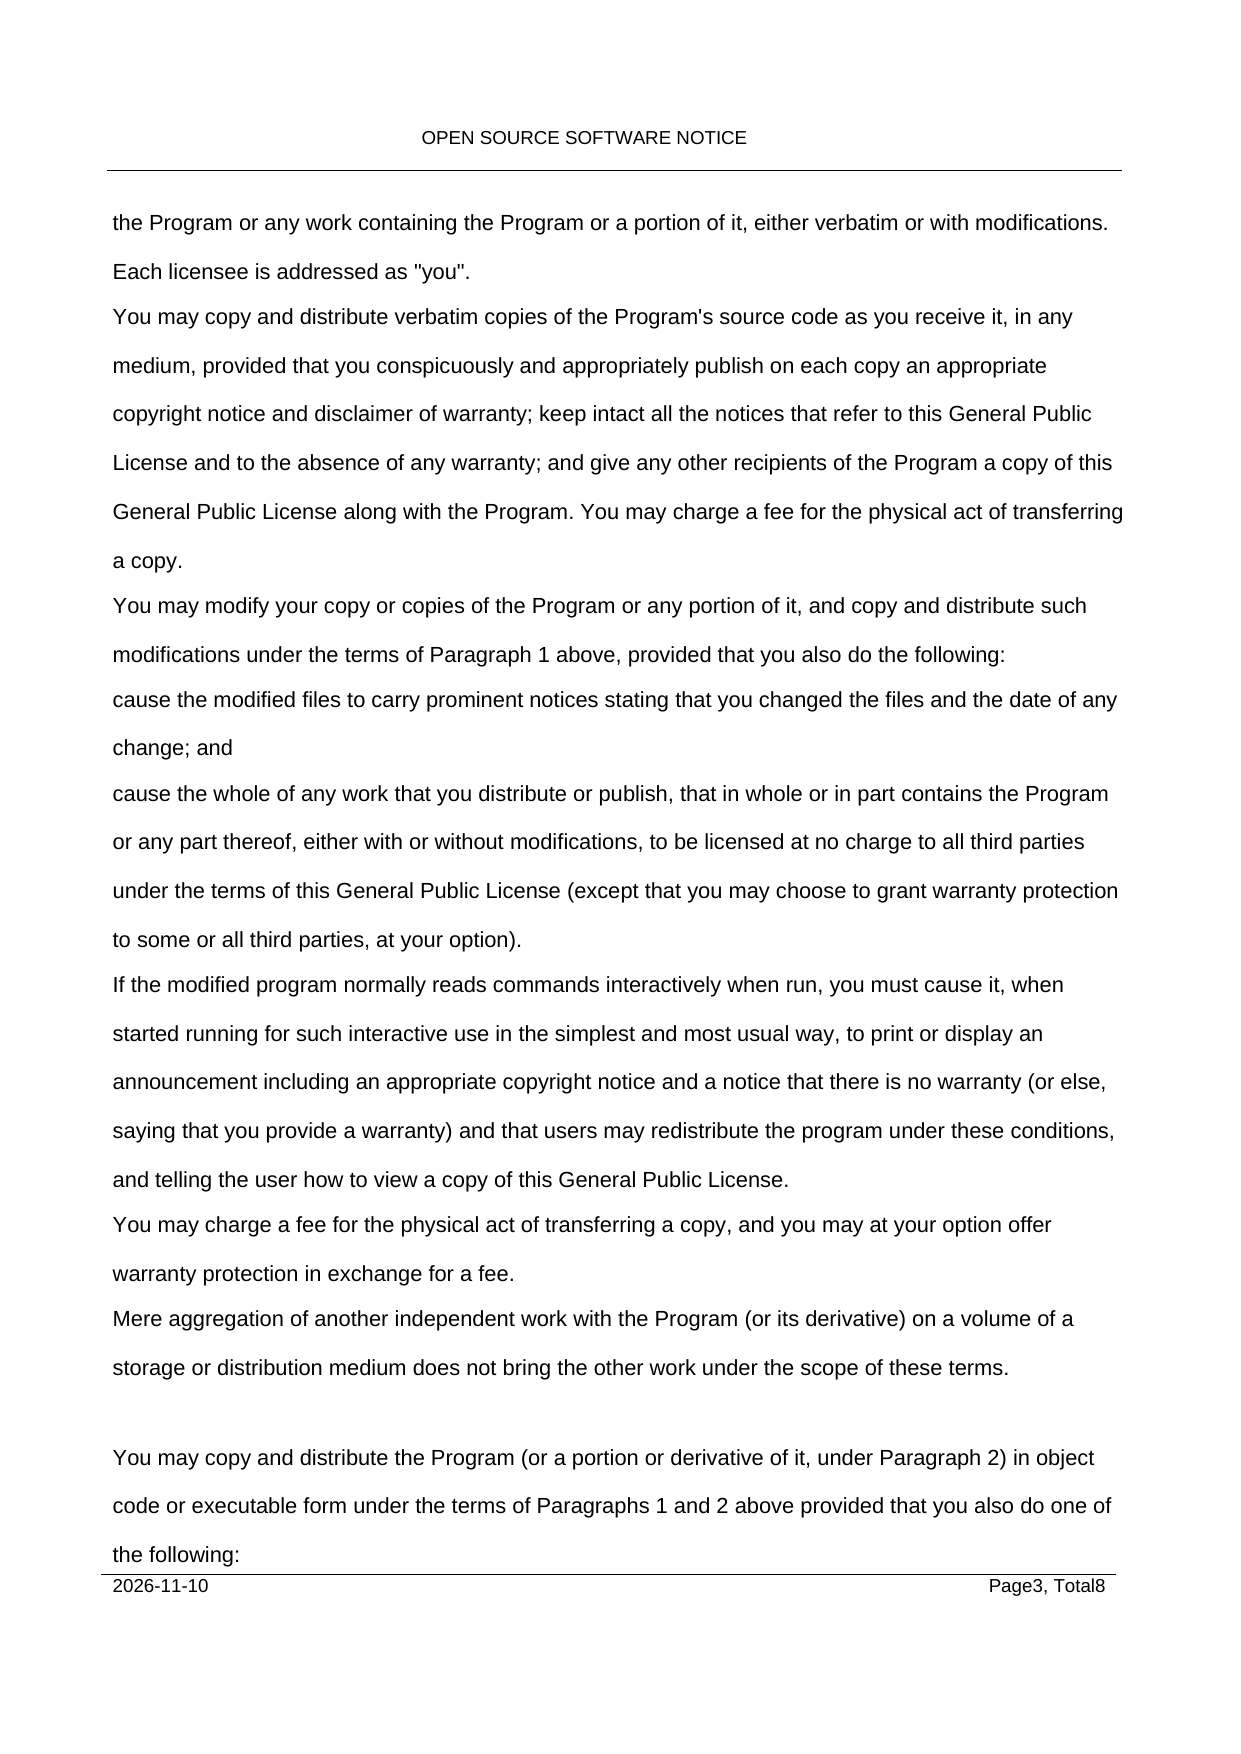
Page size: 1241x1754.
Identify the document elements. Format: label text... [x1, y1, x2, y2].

text You may modify your copy or copies of the Program or any portion of it, and copy and distribute such modifications under the terms of Paragraph 1 above, provided that you also do the following: [112, 589, 1128, 670]
text You may charge a fee for the physical act of transferring a copy, and you may at your option offer warranty protection in exchange for a fee. [112, 1208, 1128, 1289]
text If the modified program normally reads commands interactively when run, you must cause it, when started running for such interactive use in the simplest and most usual way, to print or display an announcement including an appropriate copyright notice and a notice that there is no warranty (or else, saying that you provide a warranty) and that users may redistribute the program under these conditions, and telling the user how to view a copy of this General Public License. [112, 968, 1128, 1196]
text cause the whole of any work that you distribute or publish, that in whole or in part contains the Program or any part thereof, either with or without modifications, to be licensed at no charge to all third parties under the terms of this General Public License (except that you may choose to grant warranty protection to some or all third parties, at your option). [112, 777, 1128, 956]
text You may copy and distribute the Program (or a portion or derivative of it, under Paragraph 2) in object code or executable form under the terms of Paragraphs 1 and 2 above provided that you also do one of the following: [112, 1441, 1128, 1571]
text You may copy and distribute verbatim copies of the Program's source code as you receive it, in any medium, provided that you conspicuously and appropriately publish on each copy an appropriate copyright notice and disclaimer of warranty; keep intact all the notices that refer to this General Public License and to the absence of any warranty; and give any other recipients of the Program a copy of this General Public License along with the Program. You may charge a fee for the physical act of transferring a copy. [112, 300, 1128, 576]
text cause the modified files to carry prominent notices stating that you changed the files and the date of any change; and [112, 683, 1128, 764]
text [112, 206, 1128, 288]
text Mere aggregation of another independent work with the Program (or its derivative) on a volume of a storage or distribution medium does not bring the other work under the scope of these terms. [112, 1302, 1128, 1383]
